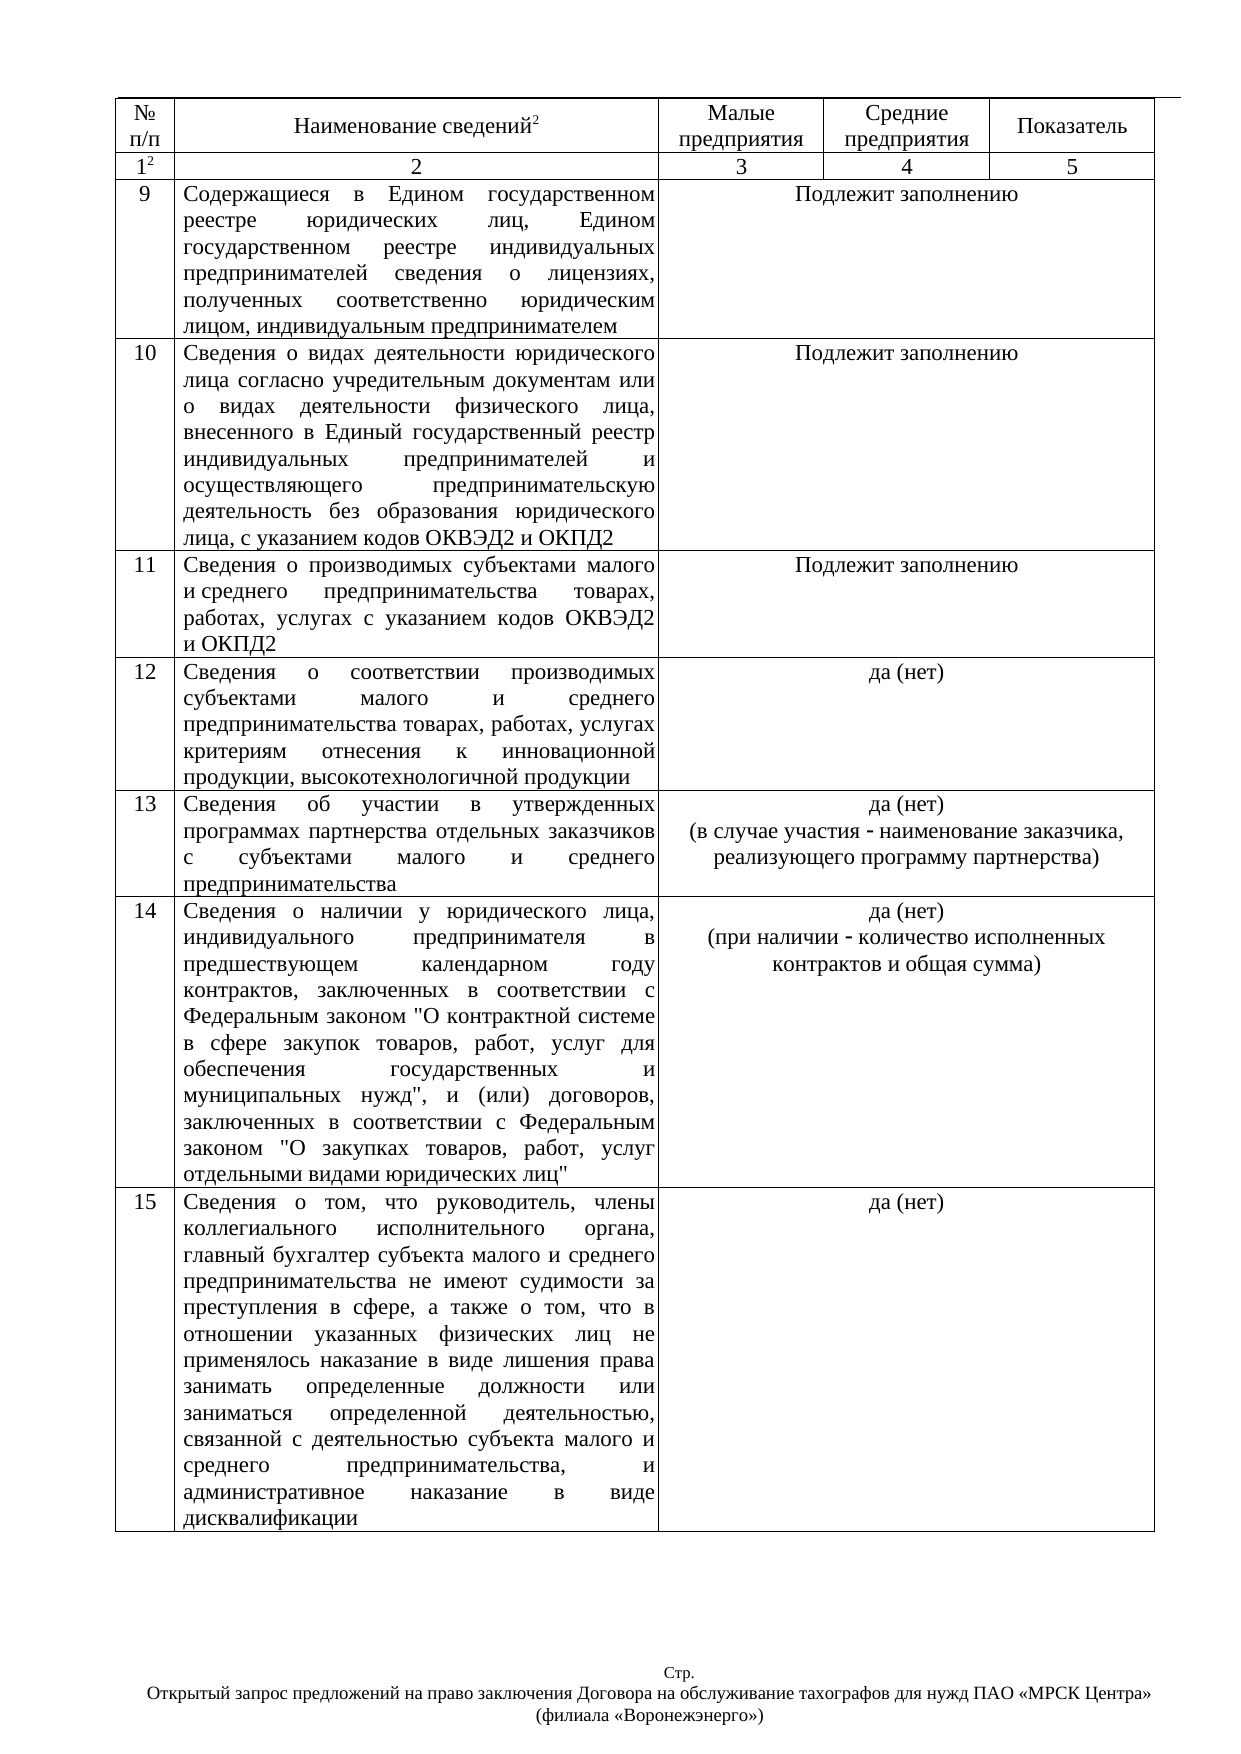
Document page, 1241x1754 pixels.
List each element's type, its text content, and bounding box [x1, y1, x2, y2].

table_cell да (нет) [659, 1188, 1154, 1531]
table_cell Сведения о наличии у юридического лица, индивидуального предпринимателя в предшествующем календарном году контрактов, заключенных в соответствии с Федеральным законом "О контрактной системе в сфере закупок товаров, работ, услуг для обеспечения государственных и муниципальных нужд", и (или) договоров, заключенных в соответствии с Федеральным законом "О закупках товаров, работ, услуг отдельными видами юридических лиц" [175, 897, 658, 1187]
table_cell 3 [659, 153, 823, 179]
table_cell 13 [116, 791, 174, 896]
table_cell 15 [116, 1188, 174, 1531]
table_cell Сведения о соответствии производимых субъектами малого и среднего предпринимательства товарах, работах, услугах критериям отнесения к инновационной продукции, высокотехнологичной продукции [175, 658, 658, 789]
table_cell Содержащиеся в Едином государственном реестре юридических лиц, Едином государственном реестре индивидуальных предпринимателей сведения о лицензиях, полученных соответственно юридическим лицом, индивидуальным предпринимателем [175, 180, 658, 338]
table_cell Подлежит заполнению [659, 551, 1154, 657]
table_cell да (нет) (при наличии количество исполненных контрактов и общая сумма) [659, 897, 1154, 1187]
table_cell Подлежит заполнению [659, 339, 1154, 550]
table_cell Сведения о производимых субъектами малого и среднего предпринимательства товарах, работах, услугах с указанием кодов ОКВЭД2 и ОКПД2 [175, 551, 658, 657]
table_header № п/п [116, 99, 174, 152]
table_header Средние предприятия [824, 99, 989, 152]
table_cell 12 [116, 658, 174, 789]
table_cell Сведения об участии в утвержденных программах партнерства отдельных заказчиков с субъектами малого и среднего предпринимательства [175, 791, 658, 896]
table_cell 5 [990, 153, 1154, 179]
table_cell 11 [116, 551, 174, 657]
table_cell да (нет) (в случае участия наименование заказчика, реализующего программу партнерства) [659, 791, 1154, 896]
table_cell Сведения о видах деятельности юридического лица согласно учредительным документам или о видах деятельности физического лица, внесенного в Единый государственный реестр индивидуальных предпринимателей и осуществляющего предпринимательскую деятельность без образования юридического лица, с указанием кодов ОКВЭД2 и ОКПД2 [175, 339, 658, 550]
table_cell 10 [116, 339, 174, 550]
table_cell 4 [824, 153, 989, 179]
table_cell 9 [116, 180, 174, 338]
table_cell 14 [116, 897, 174, 1187]
table_cell 2 [175, 153, 658, 179]
table_header Наименование сведений2 [175, 99, 658, 152]
table_header Показатель [990, 99, 1154, 152]
table_cell да (нет) [659, 658, 1154, 789]
table_cell 12 [116, 153, 174, 179]
table_cell Сведения о том, что руководитель, члены коллегиального исполнительного органа, главный бухгалтер субъекта малого и среднего предпринимательства не имеют судимости за преступления в сфере, а также о том, что в отношении указанных физических лиц не применялось наказание в виде лишения права занимать определенные должности или заниматься определенной деятельностью, связанной с деятельностью субъекта малого и среднего предпринимательства, и административное наказание в виде дисквалификации [175, 1188, 658, 1531]
table_cell Подлежит заполнению [659, 180, 1154, 338]
table_header Малые предприятия [659, 99, 823, 152]
